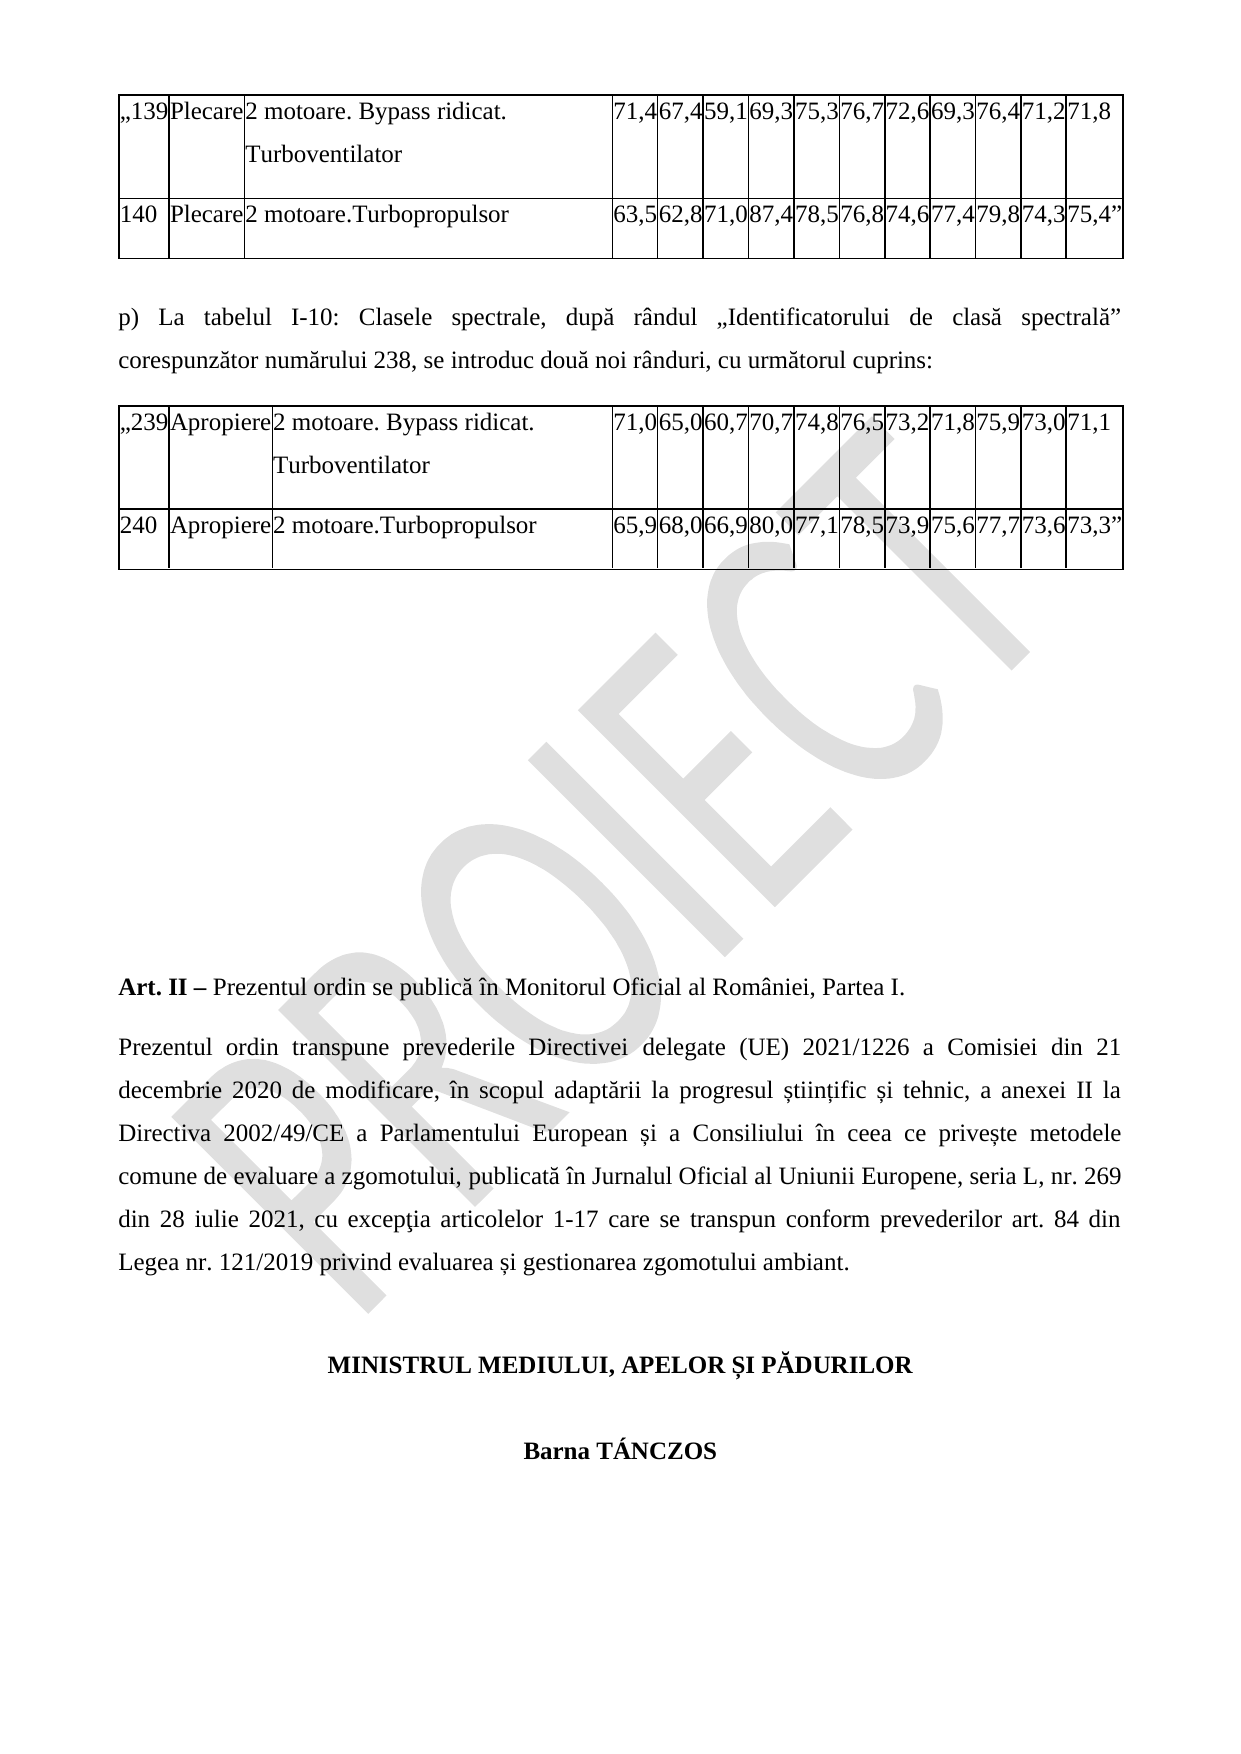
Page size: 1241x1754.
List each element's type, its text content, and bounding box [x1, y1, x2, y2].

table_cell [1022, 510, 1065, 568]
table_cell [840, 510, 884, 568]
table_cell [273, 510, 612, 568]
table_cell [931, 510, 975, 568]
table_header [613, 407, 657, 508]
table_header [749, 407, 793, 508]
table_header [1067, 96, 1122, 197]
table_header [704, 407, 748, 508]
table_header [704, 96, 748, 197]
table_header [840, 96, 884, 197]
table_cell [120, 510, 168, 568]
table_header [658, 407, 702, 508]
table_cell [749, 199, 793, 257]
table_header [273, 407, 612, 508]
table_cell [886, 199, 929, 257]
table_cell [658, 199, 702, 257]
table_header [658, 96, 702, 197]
text Prezentul ordin transpune prevederile Directivei delegate (UE) 2021/1226 a Comisiei din 21 decembrie 2020 de modificare, în scopul adaptării la progresul științific și tehnic, a anexei II la Directiva 2002/49/CE a Parlamentului European și a Consiliului în ceea ce privește metodele comune de evaluare a zgomotului, publicată în Jurnalul Oficial al Uniunii Europene, seria L, nr. 269 din 28 iulie 2021, cu excepţia articolelor 1-17 care se transpun conform prevederilor art. 84 din Legea nr. 121/2019 privind evaluarea și gestionarea zgomotului ambiant. [118, 1032, 1122, 1276]
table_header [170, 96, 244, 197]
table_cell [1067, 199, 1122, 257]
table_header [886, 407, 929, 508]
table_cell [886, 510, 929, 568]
text MINISTRUL MEDIULUI, APELOR ȘI PĂDURILOR [118, 1350, 1122, 1379]
text Art. II – Prezentul ordin se publică în Monitorul Oficial al României, Partea I. [118, 972, 1122, 1001]
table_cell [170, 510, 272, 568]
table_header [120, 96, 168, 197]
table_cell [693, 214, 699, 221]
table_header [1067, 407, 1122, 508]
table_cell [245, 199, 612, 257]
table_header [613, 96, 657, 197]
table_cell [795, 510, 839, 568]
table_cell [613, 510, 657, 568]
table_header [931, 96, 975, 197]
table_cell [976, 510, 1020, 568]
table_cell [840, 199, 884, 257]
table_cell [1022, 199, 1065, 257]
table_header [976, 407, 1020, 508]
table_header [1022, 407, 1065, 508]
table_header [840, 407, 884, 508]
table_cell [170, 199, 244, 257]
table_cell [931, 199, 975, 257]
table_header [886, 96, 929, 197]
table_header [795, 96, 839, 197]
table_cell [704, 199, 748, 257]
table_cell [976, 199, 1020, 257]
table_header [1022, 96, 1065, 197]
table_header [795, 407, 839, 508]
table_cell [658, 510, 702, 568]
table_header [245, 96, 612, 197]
text Barna TÁNCZOS [118, 1436, 1122, 1465]
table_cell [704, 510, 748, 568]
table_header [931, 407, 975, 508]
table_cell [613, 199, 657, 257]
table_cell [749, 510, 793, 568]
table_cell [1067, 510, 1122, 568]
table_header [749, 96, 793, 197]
text p) La tabelul I-10: Clasele spectrale, după rândul „Identificatorului de clasă spectrală” corespunzător numărului 238, se introduc două noi rânduri, cu următorul cuprins: [118, 302, 1122, 374]
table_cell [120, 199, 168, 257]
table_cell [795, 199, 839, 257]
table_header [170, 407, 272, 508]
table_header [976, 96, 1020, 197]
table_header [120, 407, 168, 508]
